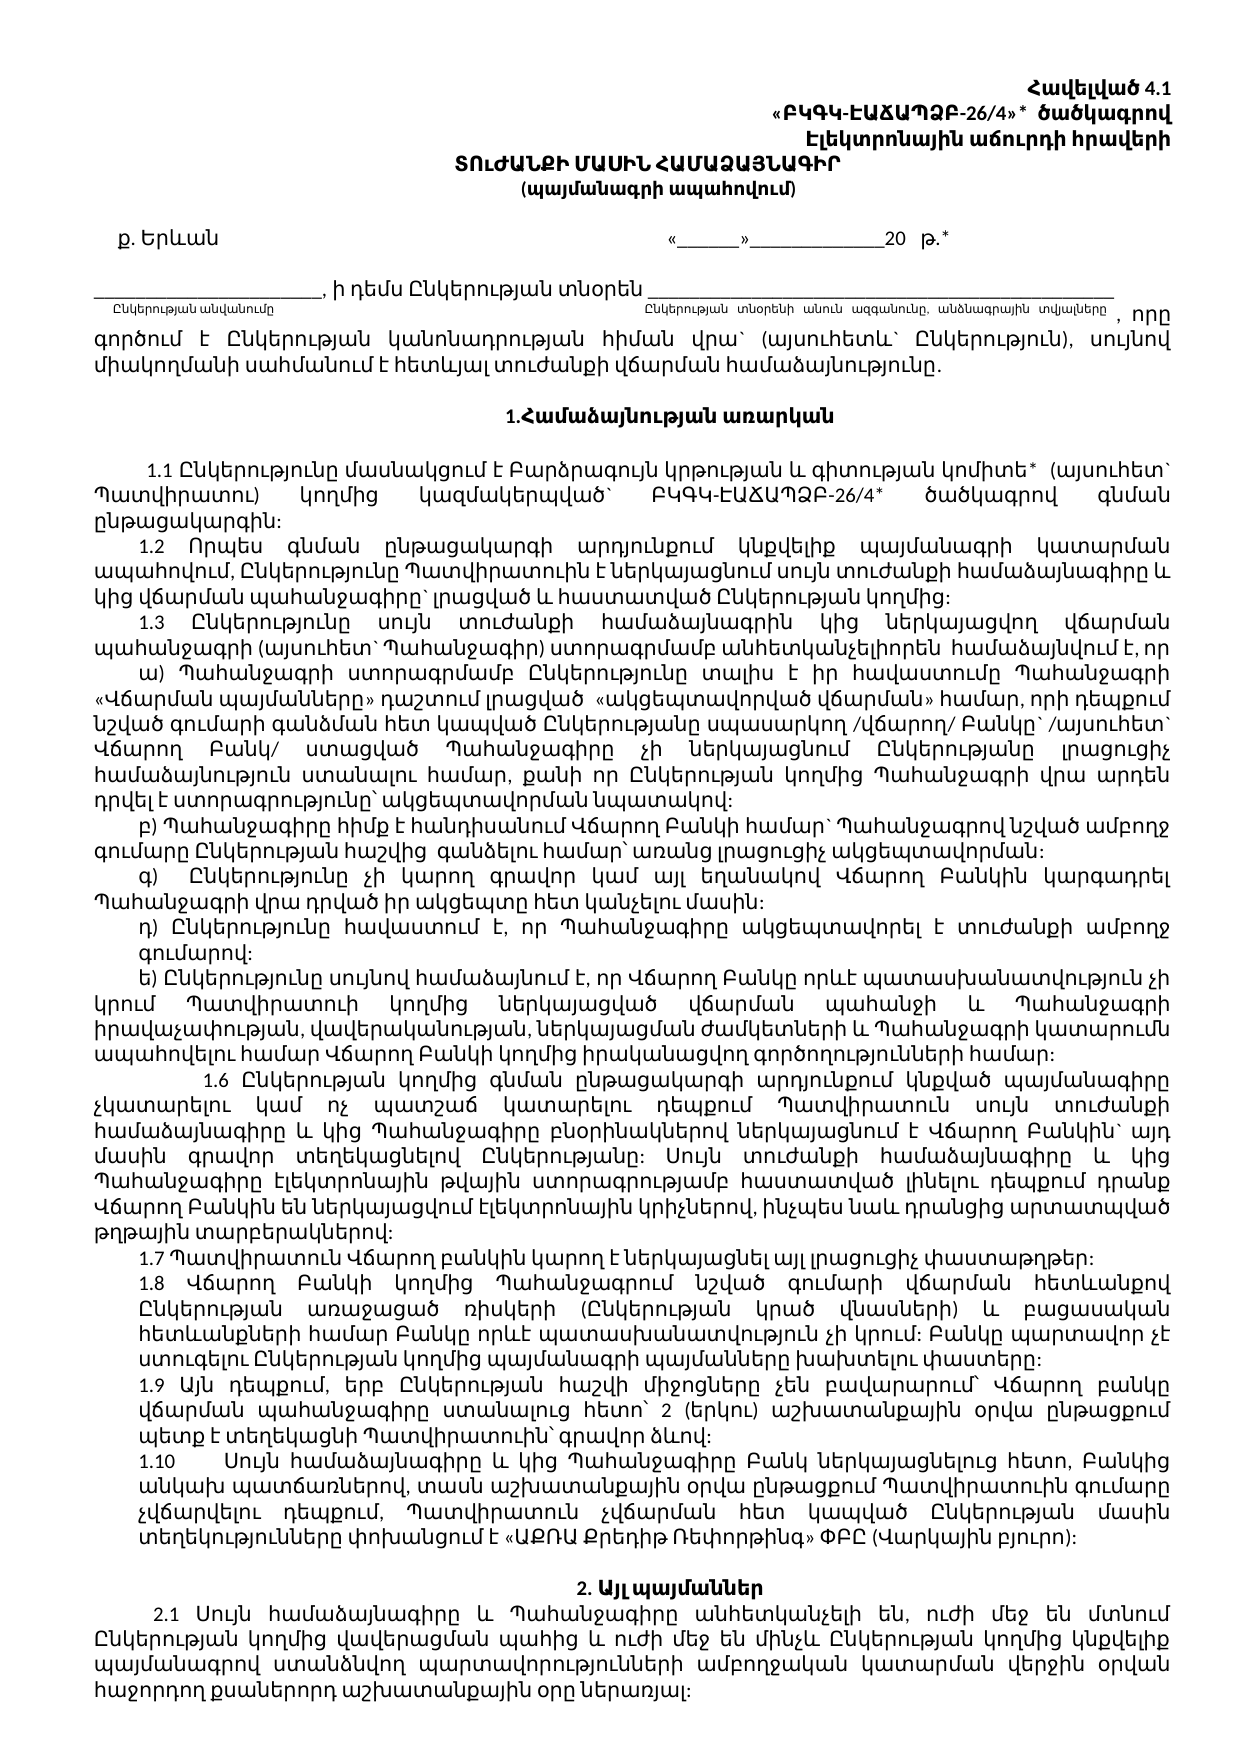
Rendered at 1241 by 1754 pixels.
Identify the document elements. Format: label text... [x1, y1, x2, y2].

text Էլեկտրոնային աճուրդի հրավերի [94, 126, 1171, 151]
text 1.8 Վճարող Բանկի կողմից Պահանջագրում նշված գումարի վճարման հետևանքով Ընկերության առաջացած ռիսկերի (Ընկերության կրած վնասների) և բացասական հետևանքների համար Բանկը որևէ պատասխանատվություն չի կրում: Բանկը պարտավոր չէ ստուգելու Ընկերության կողմից պայմանագրի պայմանները խախտելու փաստերը: [138, 1270, 1171, 1372]
text ե) Ընկերությունը սույնով համաձայնում է, որ Վճարող Բանկը որևէ պատասխանատվություն չի կրում Պատվիրատուի կողմից ներկայացված վճարման պահանջի և Պահանջագրի իրավաչափության, վավերականության, ներկայացման ժամկետների և Պահանջագրի կատարումն ապահովելու համար Վճարող Բանկի կողմից իրականացվող գործողությունների համար: [94, 965, 1171, 1067]
text «ԲԿԳԿ-ԷԱՃԱՊՁԲ-26/4»* ծածկագրով [94, 100, 1171, 126]
text ա) Պահանջագրի ստորագրմամբ Ընկերությունը տալիս է իր հավաստումը Պահանջագրի «Վճարման պայմանները» դաշտում լրացված «ակցեպտավորված վճարման» համար, որի դեպքում նշված գումարի գանձման հետ կապված Ընկերությանը սպասարկող /վճարող/ Բանկը` /այսուհետ` Վճարող Բանկ/ ստացված Պահանջագիրը չի ներկայացնում Ընկերությանը լրացուցիչ համաձայնություն ստանալու համար, քանի որ Ընկերության կողմից Պահանջագրի վրա արդեն դրվել է ստորագրությունը՝ ակցեպտավորման նպատակով: [94, 660, 1171, 813]
text դ) Ընկերությունը հավաստում է, որ Պահանջագիրը ակցեպտավորել է տուժանքի ամբողջ գումարով: [138, 914, 1171, 965]
text 1.6 Ընկերության կողմից գնման ընթացակարգի արդյունքում կնքված պայմանագիրը չկատարելու կամ ոչ պատշաճ կատարելու դեպքում Պատվիրատուն սույն տուժանքի համաձայնագիրը և կից Պահանջագիրը բնօրինակներով ներկայացնում է Վճարող Բանկին` այդ մասին գրավոր տեղեկացնելով Ընկերությանը: Սույն տուժանքի համաձայնագիրը և կից Պահանջագիրը էլեկտրոնային թվային ստորագրությամբ հաստատված լինելու դեպքում դրանք Վճարող Բանկին են ներկայացվում էլեկտրոնային կրիչներով, ինչպես նաև դրանցից արտատպված թղթային տարբերակներով: [94, 1067, 1171, 1245]
text 1.7 Պատվիրատուն Վճարող բանկին կարող է ներկայացնել այլ լրացուցիչ փաստաթղթեր: [138, 1245, 1171, 1270]
text 1.2 Որպես գնման ընթացակարգի արդյունքում կնքվելիք պայմանագրի կատարման ապահովում, Ընկերությունը Պատվիրատուին է ներկայացնում սույն տուժանքի համաձայնագիրը և կից վճարման պահանջագիրը` լրացված և հաստատված Ընկերության կողմից: [94, 533, 1171, 609]
text (պայմանագրի ապահովում) [94, 177, 1171, 199]
text 1.10 Սույն համաձայնագիրը և կից Պահանջագիրը Բանկ ներկայացնելուց հետո, Բանկից անկախ պատճառներով, տասն աշխատանքային օրվա ընթացքում Պատվիրատուին գումարը չվճարվելու դեպքում, Պատվիրատուն չվճարման հետ կապված Ընկերության մասին տեղեկությունները փոխանցում է «ԱՔՌԱ Քրեդիթ Ռեփորթինգ» ՓԲԸ (Վարկային բյուրո): [138, 1448, 1171, 1550]
text ՏՈւԺԱՆՔԻ ՄԱՍԻՆ ՀԱՄԱՁԱՅՆԱԳԻՐ [94, 151, 1171, 177]
text 2.1 Սույն համաձայնագիրը և Պահանջագիրը անհետկանչելի են, ուժի մեջ են մտնում Ընկերության կողմից վավերացման պահից և ուժի մեջ են մինչև Ընկերության կողմից կնքվելիք պայմանագրով ստանձնվող պարտավորությունների ամբողջական կատարման վերջին օրվան հաջորդող քսաներորդ աշխատանքային օրը ներառյալ: [94, 1601, 1171, 1702]
text Ընկերության անվանումը Ընկերության տնօրենի անուն ազգանունը, անձնագրային տվյալները , որը գործում է Ընկերության կանոնադրության հիման վրա` (այսուհետև` Ընկերություն), սույնով միակողմանի սահմանում է հետևյալ տուժանքի վճարման համաձայնությունը. [94, 301, 1171, 377]
text 2. Այլ պայմաններ [169, 1575, 1171, 1601]
text բ) Պահանջագիրը հիմք է հանդիսանում Վճարող Բանկի համար` Պահանջագրով նշված ամբողջ գումարը Ընկերության հաշվից գանձելու համար՝ առանց լրացուցիչ ակցեպտավորման: [94, 813, 1171, 864]
text ք. Երևան «______»_____________20 թ.* [94, 225, 1171, 250]
text 1.3 Ընկերությունը սույն տուժանքի համաձայնագրին կից ներկայացվող վճարման պահանջագրի (այսուհետ` Պահանջագիր) ստորագրմամբ անհետկանչելիորեն համաձայնվում է, որ [94, 609, 1171, 660]
text 1.Համաձայնության առարկան [169, 403, 1171, 428]
text գ) Ընկերությունը չի կարող գրավոր կամ այլ եղանակով Վճարող Բանկին կարգադրել Պահանջագրի վրա դրված իր ակցեպտը հետ կանչելու մասին: [94, 864, 1171, 914]
text ______________________, ի դեմս Ընկերության տնօրեն _____________________________________________ [94, 276, 1171, 301]
text Հավելված 4.1 [94, 75, 1171, 100]
text 1.9 Այն դեպքում, երբ Ընկերության հաշվի միջոցները չեն բավարարում՝ Վճարող բանկը վճարման պահանջագիրը ստանալուց հետո՝ 2 (երկու) աշխատանքային օրվա ընթացքում պետք է տեղեկացնի Պատվիրատուին՝ գրավոր ձևով: [138, 1372, 1171, 1448]
text 1.1 Ընկերությունը մասնակցում է Բարձրագույն կրթության և գիտության կոմիտե* (այսուհետ` Պատվիրատու) կողմից կազմակերպված` ԲԿԳԿ-ԷԱՃԱՊՁԲ-26/4* ծածկագրով գնման ընթացակարգին: [94, 457, 1171, 533]
